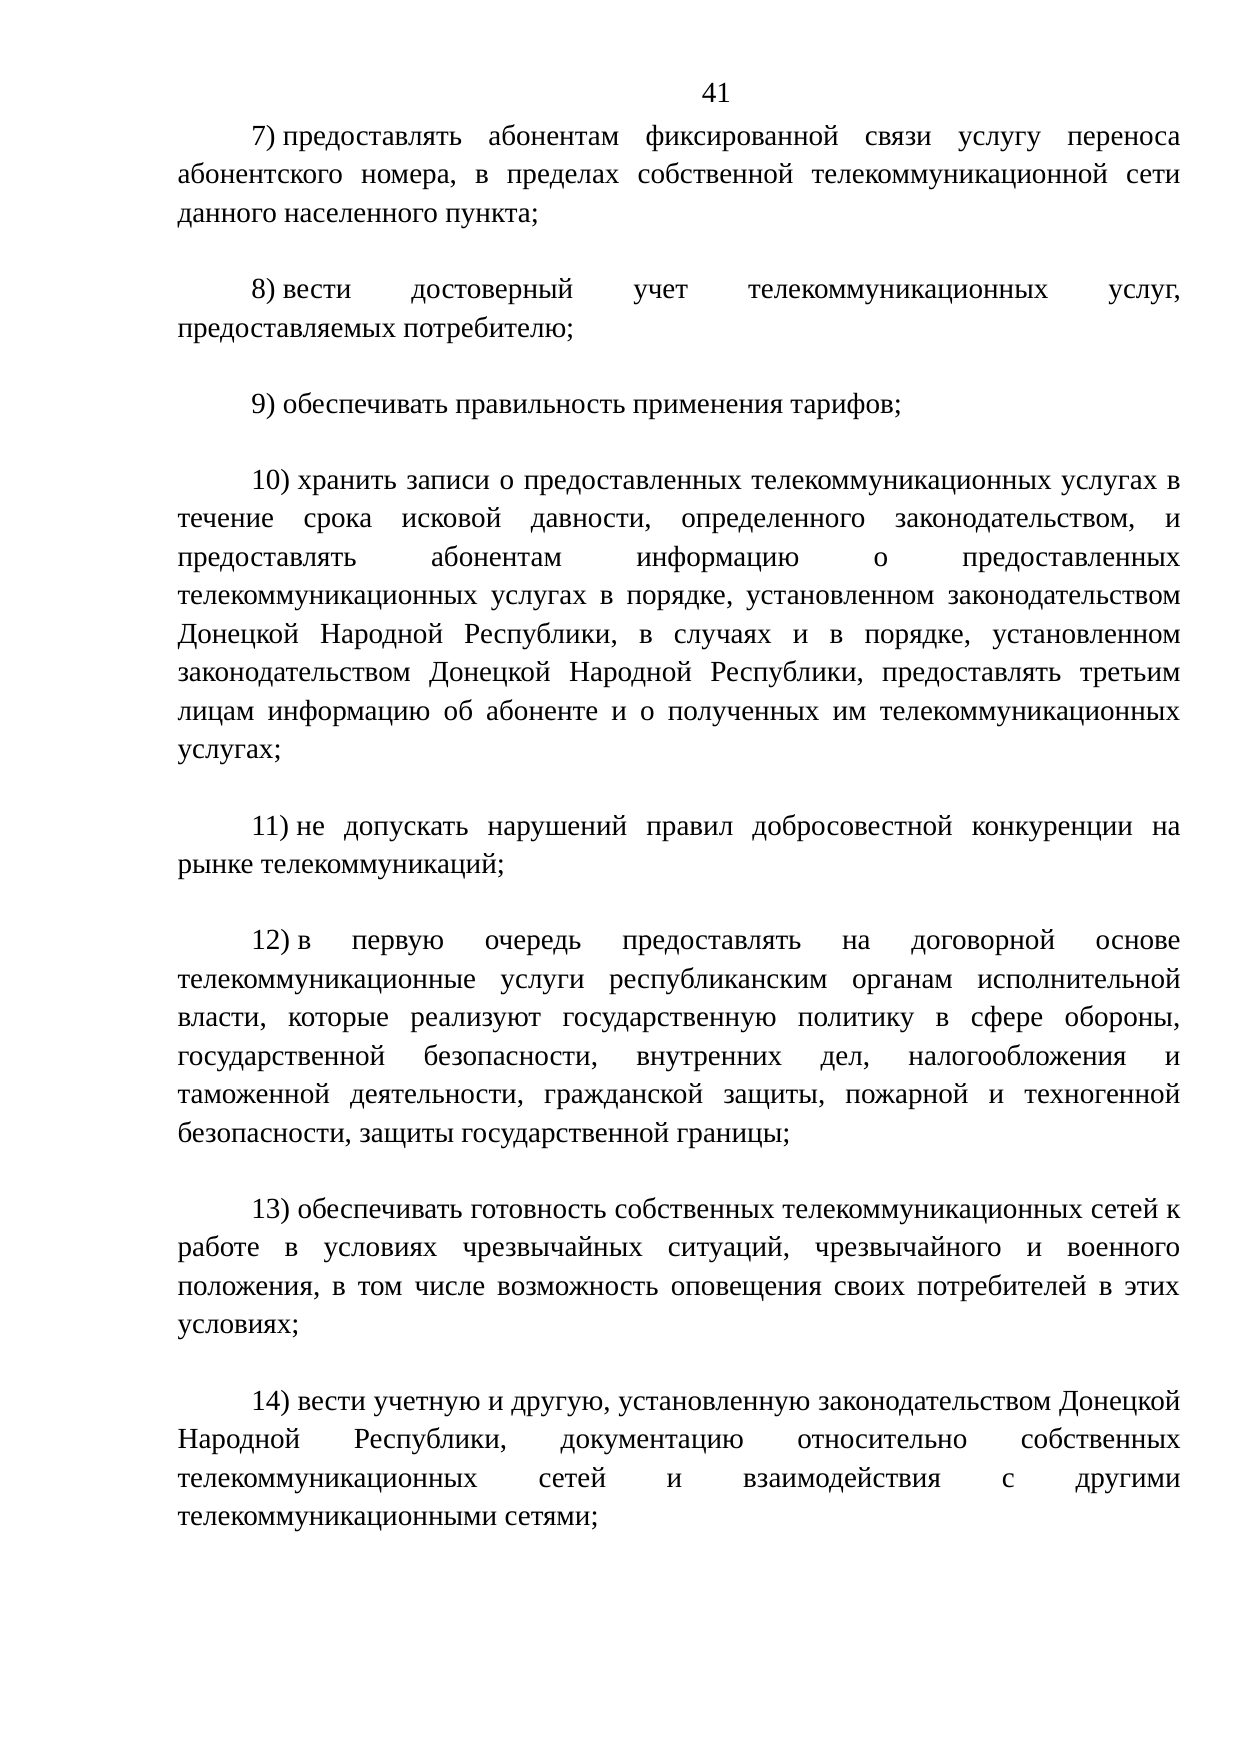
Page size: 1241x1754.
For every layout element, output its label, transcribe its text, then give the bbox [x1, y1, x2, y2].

text 9) обеспечивать правильность применения тарифов; [177, 386, 1181, 419]
text 13) обеспечивать готовность собственных телекоммуникационных сетей к работе в условиях чрезвычайных ситуаций, чрезвычайного и военного положения, в том числе возможность оповещения своих потребителей в этих условиях; [177, 1191, 1181, 1340]
text 7) предоставлять абонентам фиксированной связи услугу переноса абонентского номера, в пределах собственной телекоммуникационной сети данного населенного пункта; [177, 118, 1181, 229]
text 8) вести достоверный учет телекоммуникационных услуг, предоставляемых потребителю; [177, 271, 1181, 343]
text 11) не допускать нарушений правил добросовестной конкуренции на рынке телекоммуникаций; [177, 808, 1181, 880]
text 14) вести учетную и другую, установленную законодательством Донецкой Народной Республики, документацию относительно собственных телекоммуникационных сетей и взаимодействия с другими телекоммуникационными сетями; [177, 1383, 1181, 1532]
text 12) в первую очередь предоставлять на договорной основе телекоммуникационные услуги республиканским органам исполнительной власти, которые реализуют государственную политику в сфере обороны, государственной безопасности, внутренних дел, налогообложения и таможенной деятельности, гражданской защиты, пожарной и техногенной безопасности, защиты государственной границы; [177, 922, 1181, 1148]
text 10) хранить записи о предоставленных телекоммуникационных услугах в течение срока исковой давности, определенного законодательством, и предоставлять абонентам информацию о предоставленных телекоммуникационных услугах в порядке, установленном законодательством Донецкой Народной Республики, в случаях и в порядке, установленном законодательством Донецкой Народной Республики, предоставлять третьим лицам информацию об абоненте и о полученных им телекоммуникационных услугах; [177, 462, 1181, 765]
